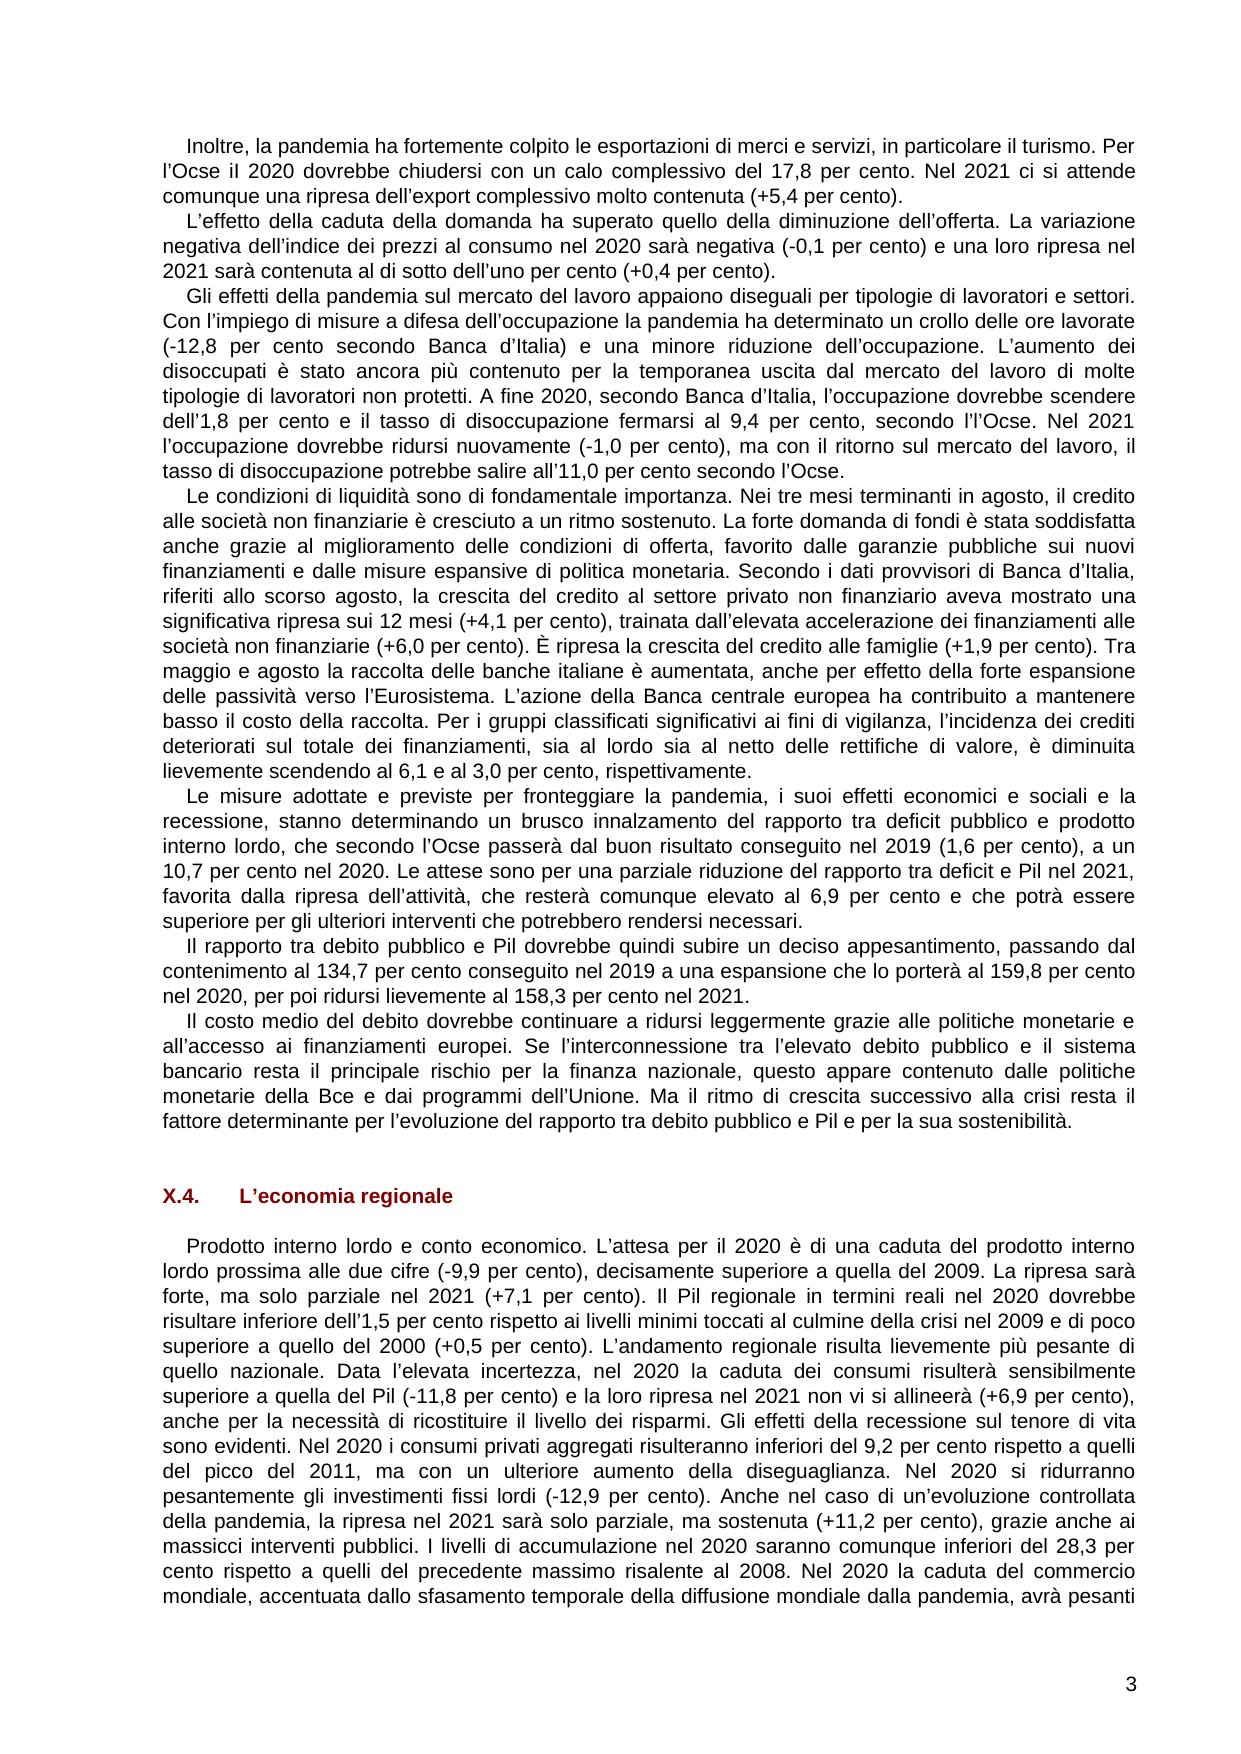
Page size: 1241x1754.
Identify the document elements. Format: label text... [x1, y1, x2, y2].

text Gli effetti della pandemia sul mercato del lavoro appaiono diseguali per tipologie di lavoratori e settori. Con l’impiego di misure a difesa dell’occupazione la pandemia ha determinato un crollo delle ore lavorate (-12,8 per cento secondo Banca d’Italia) e una minore riduzione dell’occupazione. L’aumento dei disoccupati è stato ancora più contenuto per la temporanea uscita dal mercato del lavoro di molte tipologie di lavoratori non protetti. A fine 2020, secondo Banca d’Italia, l’occupazione dovrebbe scendere dell’1,8 per cento e il tasso di disoccupazione fermarsi al 9,4 per cento, secondo l’l’Ocse. Nel 2021 l’occupazione dovrebbe ridursi nuovamente (-1,0 per cento), ma con il ritorno sul mercato del lavoro, il tasso di disoccupazione potrebbe salire all’11,0 per cento secondo l’Ocse. [162, 283, 1137, 483]
text Le misure adottate e previste per fronteggiare la pandemia, i suoi effetti economici e sociali e la recessione, stanno determinando un brusco innalzamento del rapporto tra deficit pubblico e prodotto interno lordo, che secondo l’Ocse passerà dal buon risultato conseguito nel 2019 (1,6 per cento), a un 10,7 per cento nel 2020. Le attese sono per una parziale riduzione del rapporto tra deficit e Pil nel 2021, favorita dalla ripresa dell’attività, che resterà comunque elevato al 6,9 per cento e che potrà essere superiore per gli ulteriori interventi che potrebbero rendersi necessari. [162, 783, 1137, 933]
text Il rapporto tra debito pubblico e Pil dovrebbe quindi subire un deciso appesantimento, passando dal contenimento al 134,7 per cento conseguito nel 2019 a una espansione che lo porterà al 159,8 per cento nel 2020, per poi ridursi lievemente al 158,3 per cento nel 2021. [162, 933, 1137, 1008]
text Inoltre, la pandemia ha fortemente colpito le esportazioni di merci e servizi, in particolare il turismo. Per l’Ocse iI 2020 dovrebbe chiudersi con un calo complessivo del 17,8 per cento. Nel 2021 ci si attende comunque una ripresa dell’export complessivo molto contenuta (+5,4 per cento). [162, 133, 1137, 208]
text Le condizioni di liquidità sono di fondamentale importanza. Nei tre mesi terminanti in agosto, il credito alle società non finanziarie è cresciuto a un ritmo sostenuto. La forte domanda di fondi è stata soddisfatta anche grazie al miglioramento delle condizioni di offerta, favorito dalle garanzie pubbliche sui nuovi finanziamenti e dalle misure espansive di politica monetaria. Secondo i dati provvisori di Banca d’Italia, riferiti allo scorso agosto, la crescita del credito al settore privato non finanziario aveva mostrato una significativa ripresa sui 12 mesi (+4,1 per cento), trainata dall’elevata accelerazione dei finanziamenti alle società non finanziarie (+6,0 per cento). È ripresa la crescita del credito alle famiglie (+1,9 per cento). Tra maggio e agosto la raccolta delle banche italiane è aumentata, anche per effetto della forte espansione delle passività verso l’Eurosistema. L’azione della Banca centrale europea ha contribuito a mantenere basso il costo della raccolta. Per i gruppi classificati significativi ai fini di vigilanza, l’incidenza dei crediti deteriorati sul totale dei finanziamenti, sia al lordo sia al netto delle rettifiche di valore, è diminuita lievemente scendendo al 6,1 e al 3,0 per cento, rispettivamente. [162, 483, 1137, 783]
text Il costo medio del debito dovrebbe continuare a ridursi leggermente grazie alle politiche monetarie e all’accesso ai finanziamenti europei. Se l’interconnessione tra l’elevato debito pubblico e il sistema bancario resta il principale rischio per la finanza nazionale, questo appare contenuto dalle politiche monetarie della Bce e dai programmi dell’Unione. Ma il ritmo di crescita successivo alla crisi resta il fattore determinante per l’evoluzione del rapporto tra debito pubblico e Pil e per la sua sostenibilità. [162, 1008, 1137, 1133]
text L’effetto della caduta della domanda ha superato quello della diminuzione dell’offerta. La variazione negativa dell’indice dei prezzi al consumo nel 2020 sarà negativa (-0,1 per cento) e una loro ripresa nel 2021 sarà contenuta al di sotto dell’uno per cento (+0,4 per cento). [162, 208, 1137, 283]
subtitle X.4. L’economia regionale [162, 1183, 1137, 1208]
